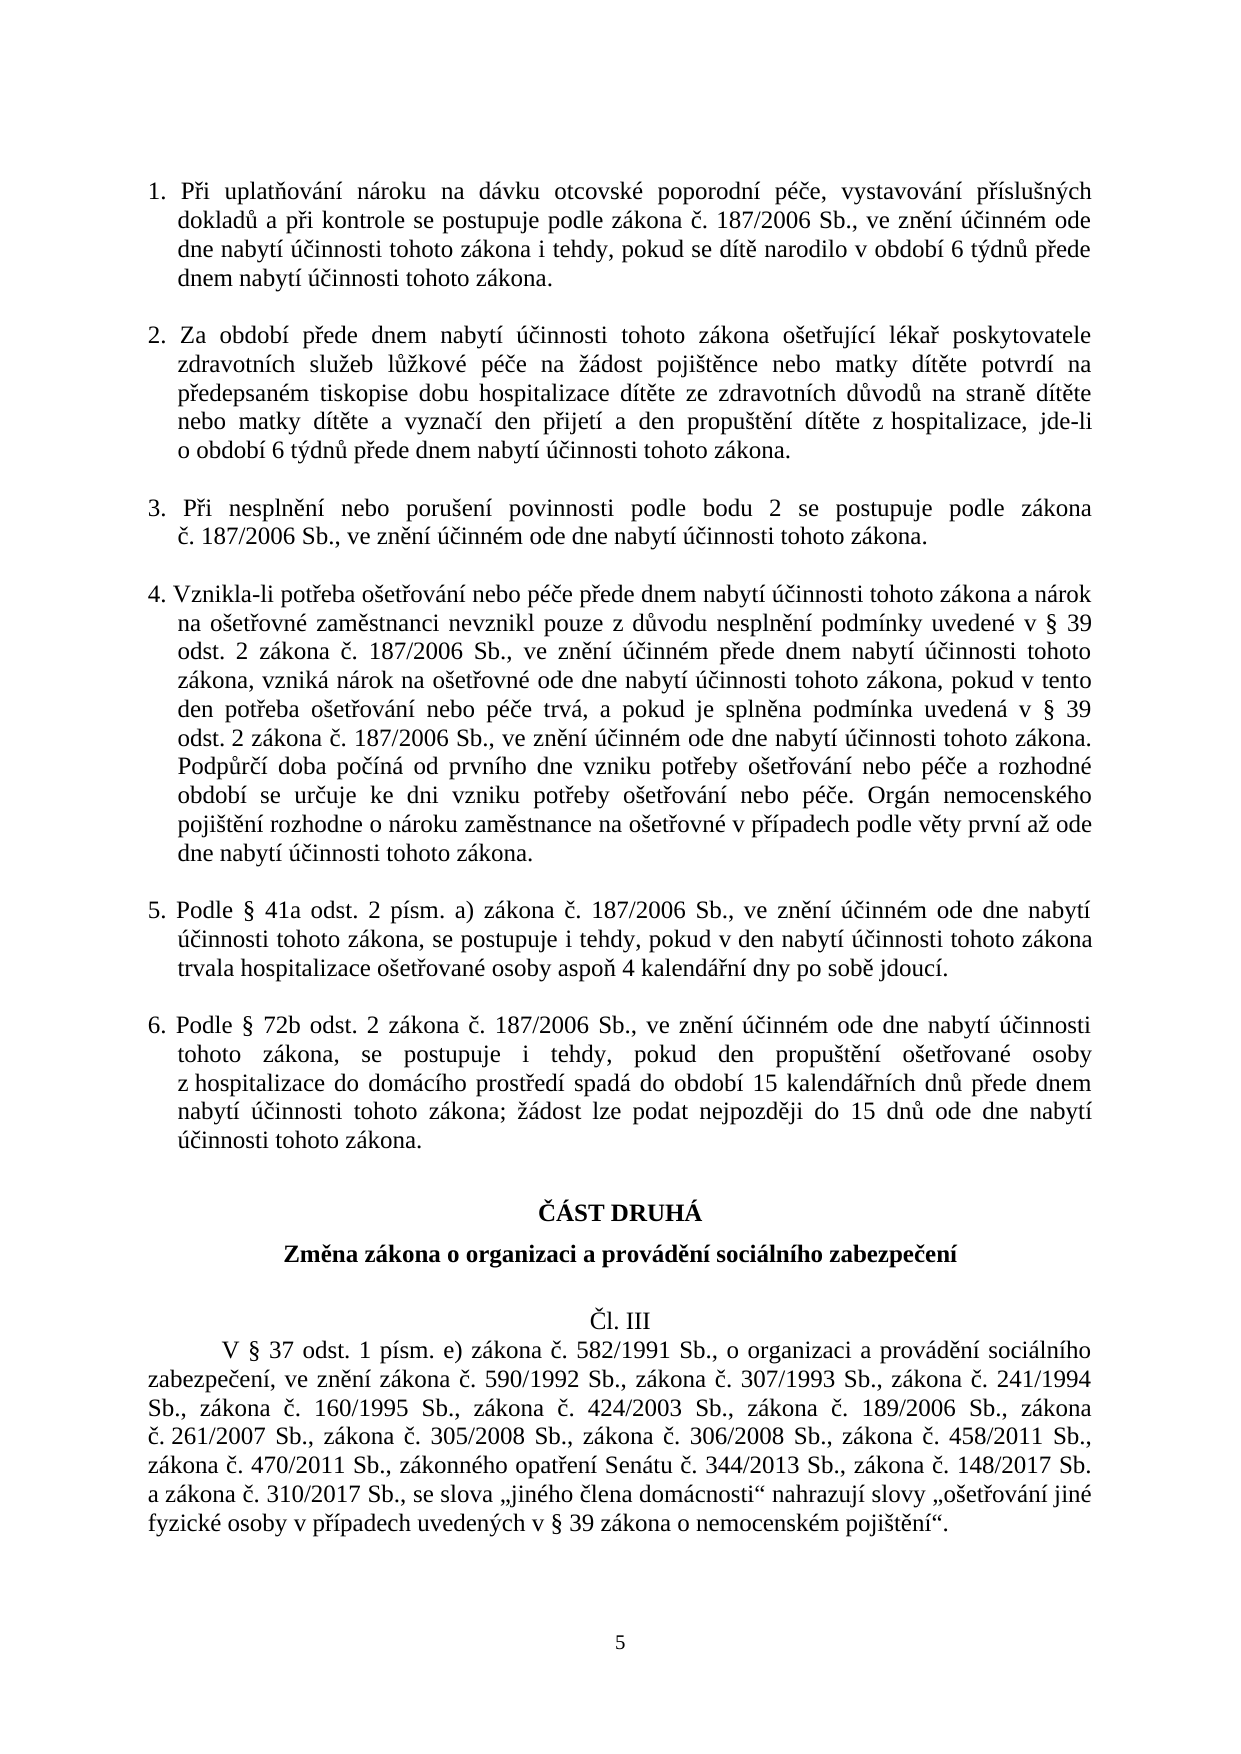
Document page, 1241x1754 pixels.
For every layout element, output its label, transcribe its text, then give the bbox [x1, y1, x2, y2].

text ČÁST DRUHÁ [148, 1198, 1093, 1226]
text Změna zákona o organizaci a provádění sociálního zabezpečení [148, 1239, 1093, 1268]
text Čl. III [148, 1306, 1093, 1335]
text 5. Podle § 41a odst. 2 písm. a) zákona č. 187/2006 Sb., ve znění účinném ode dne nabytí účinnosti tohoto zákona, se postupuje i tehdy, pokud v den nabytí účinnosti tohoto zákona trvala hospitalizace ošetřované osoby aspoň 4 kalendářní dny po sobě jdoucí. [148, 895, 1093, 981]
text 1. Při uplatňování nároku na dávku otcovské poporodní péče, vystavování příslušných dokladů a při kontrole se postupuje podle zákona č. 187/2006 Sb., ve znění účinném ode dne nabytí účinnosti tohoto zákona i tehdy, pokud se dítě narodilo v období 6 týdnů přede dnem nabytí účinnosti tohoto zákona. [148, 176, 1093, 291]
text 6. Podle § 72b odst. 2 zákona č. 187/2006 Sb., ve znění účinném ode dne nabytí účinnosti tohoto zákona, se postupuje i tehdy, pokud den propuštění ošetřované osoby z hospitalizace do domácího prostředí spadá do období 15 kalendářních dnů přede dnem nabytí účinnosti tohoto zákona; žádost lze podat nejpozději do 15 dnů ode dne nabytí účinnosti tohoto zákona. [148, 1010, 1093, 1154]
text 3. Při nesplnění nebo porušení povinnosti podle bodu 2 se postupuje podle zákona č. 187/2006 Sb., ve znění účinném ode dne nabytí účinnosti tohoto zákona. [148, 493, 1093, 550]
text 2. Za období přede dnem nabytí účinnosti tohoto zákona ošetřující lékař poskytovatele zdravotních služeb lůžkové péče na žádost pojištěnce nebo matky dítěte potvrdí na předepsaném tiskopise dobu hospitalizace dítěte ze zdravotních důvodů na straně dítěte nebo matky dítěte a vyznačí den přijetí a den propuštění dítěte z hospitalizace, jde-li o období 6 týdnů přede dnem nabytí účinnosti tohoto zákona. [148, 320, 1093, 464]
text 4. Vznikla-li potřeba ošetřování nebo péče přede dnem nabytí účinnosti tohoto zákona a nárok na ošetřovné zaměstnanci nevznikl pouze z důvodu nesplnění podmínky uvedené v § 39 odst. 2 zákona č. 187/2006 Sb., ve znění účinném přede dnem nabytí účinnosti tohoto zákona, vzniká nárok na ošetřovné ode dne nabytí účinnosti tohoto zákona, pokud v tento den potřeba ošetřování nebo péče trvá, a pokud je splněna podmínka uvedená v § 39 odst. 2 zákona č. 187/2006 Sb., ve znění účinném ode dne nabytí účinnosti tohoto zákona. Podpůrčí doba počíná od prvního dne vzniku potřeby ošetřování nebo péče a rozhodné období se určuje ke dni vzniku potřeby ošetřování nebo péče. Orgán nemocenského pojištění rozhodne o nároku zaměstnance na ošetřovné v případech podle věty první až ode dne nabytí účinnosti tohoto zákona. [148, 579, 1093, 866]
text V § 37 odst. 1 písm. e) zákona č. 582/1991 Sb., o organizaci a provádění sociálního zabezpečení, ve znění zákona č. 590/1992 Sb., zákona č. 307/1993 Sb., zákona č. 241/1994 Sb., zákona č. 160/1995 Sb., zákona č. 424/2003 Sb., zákona č. 189/2006 Sb., zákona č. 261/2007 Sb., zákona č. 305/2008 Sb., zákona č. 306/2008 Sb., zákona č. 458/2011 Sb., zákona č. 470/2011 Sb., zákonného opatření Senátu č. 344/2013 Sb., zákona č. 148/2017 Sb. a zákona č. 310/2017 Sb., se slova „jiného člena domácnosti“ nahrazují slovy „ošetřování jiné fyzické osoby v případech uvedených v § 39 zákona o nemocenském pojištění“. [148, 1335, 1093, 1536]
